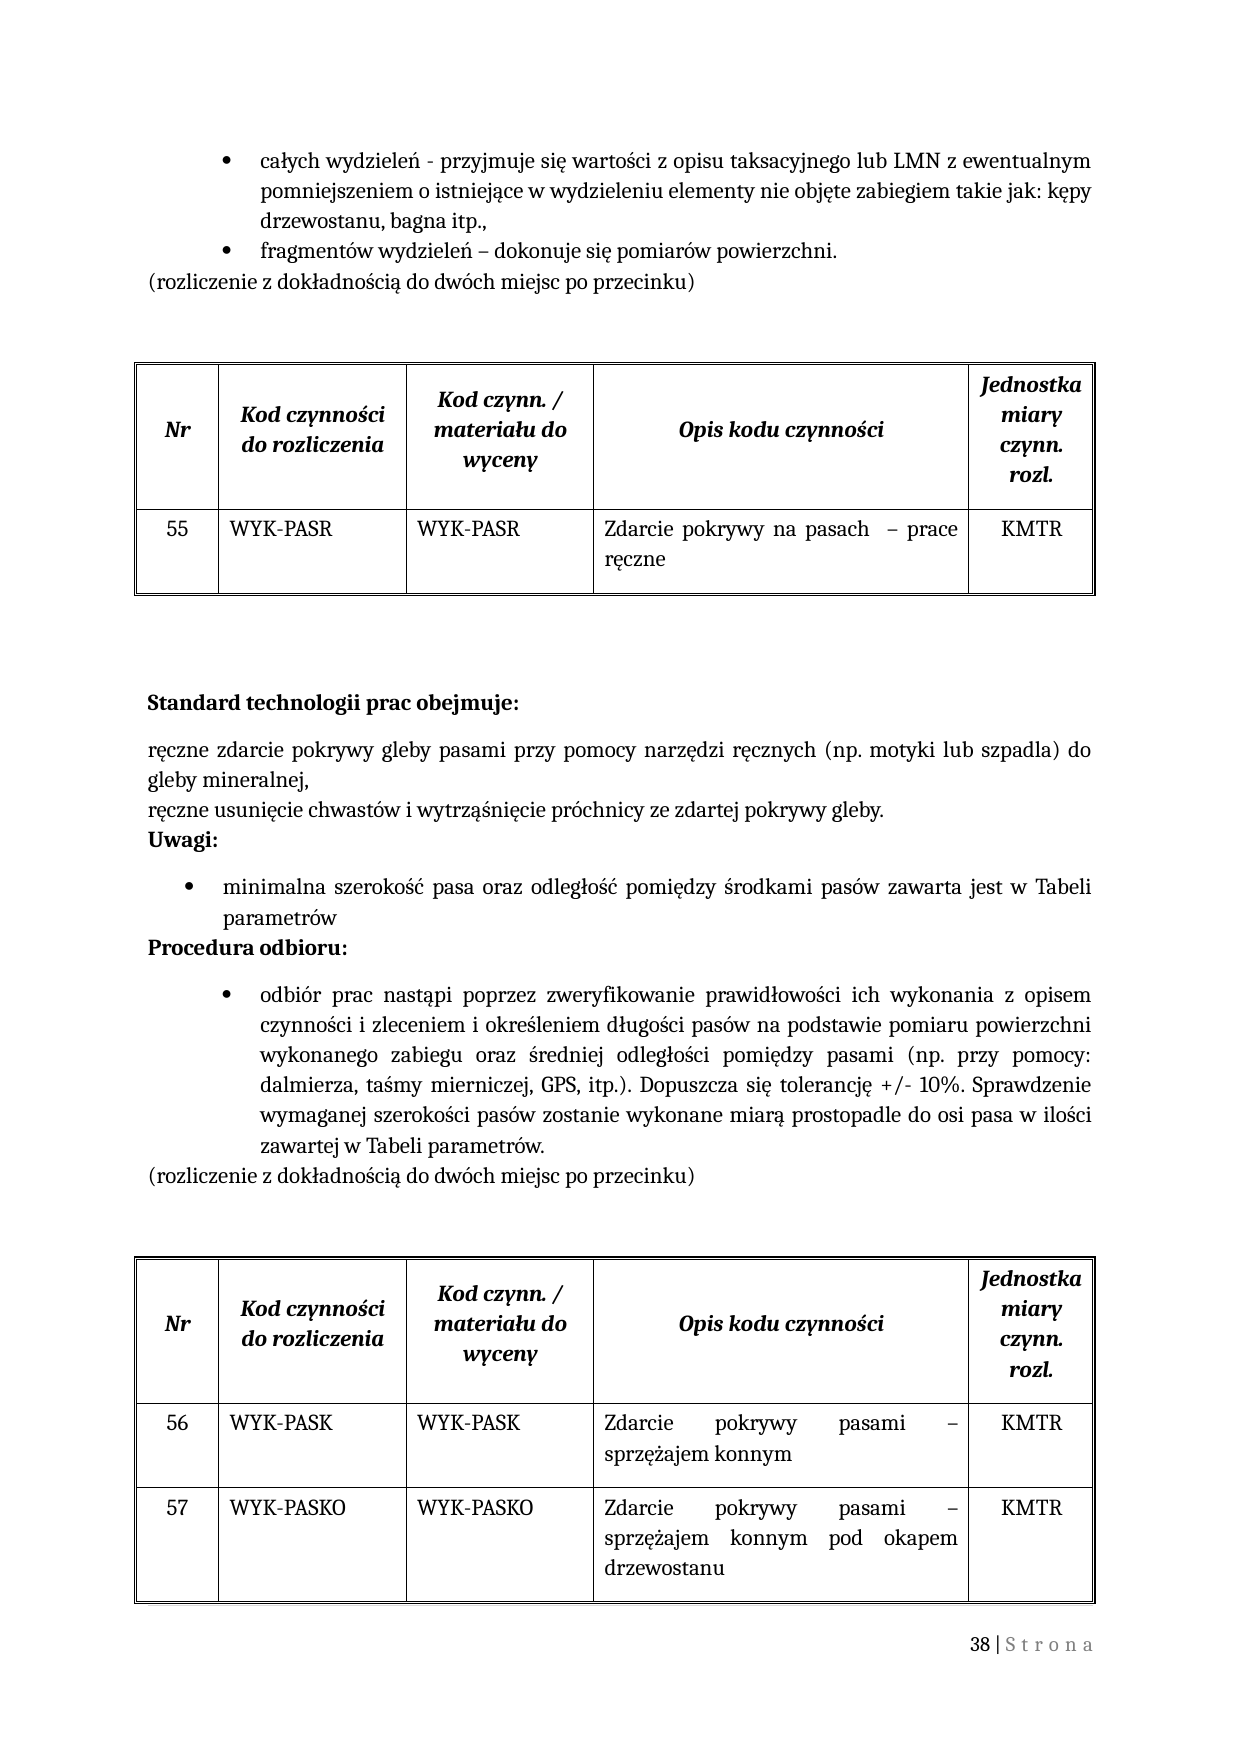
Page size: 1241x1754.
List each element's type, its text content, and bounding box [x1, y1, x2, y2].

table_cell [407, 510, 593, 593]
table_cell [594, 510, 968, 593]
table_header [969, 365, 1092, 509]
text Standard technologii prac obejmuje: [148, 690, 1093, 716]
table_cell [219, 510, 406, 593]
list całych wydzieleń - przyjmuje się wartości z opisu taksacyjnego lub LMN z ewentualnym pomniejszeniem o istniejące w wydzieleniu elementy nie objęte zabiegiem takie jak: kępy drzewostanu, bagna itp., [223, 148, 1093, 234]
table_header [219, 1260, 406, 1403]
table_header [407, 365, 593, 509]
list fragmentów wydzieleń – dokonuje się pomiarów powierzchni. [223, 238, 1093, 264]
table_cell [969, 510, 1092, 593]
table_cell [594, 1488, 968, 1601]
list minimalna szerokość pasa oraz odległość pomiędzy środkami pasów zawarta jest w Tabeli parametrów [185, 874, 1093, 931]
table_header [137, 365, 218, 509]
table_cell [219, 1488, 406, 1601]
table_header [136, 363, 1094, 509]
list odbiór prac nastąpi poprzez zweryfikowanie prawidłowości ich wykonania z opisem czynności i zleceniem i określeniem długości pasów na podstawie pomiaru powierzchni wykonanego zabiegu oraz średniej odległości pomiędzy pasami (np. przy pomocy: dalmierza, taśmy mierniczej, GPS, itp.). Dopuszcza się tolerancję +/- 10%. Sprawdzenie wymaganej szerokości pasów zostanie wykonane miarą prostopadle do osi pasa w ilości zawartej w Tabeli parametrów. [223, 981, 1093, 1159]
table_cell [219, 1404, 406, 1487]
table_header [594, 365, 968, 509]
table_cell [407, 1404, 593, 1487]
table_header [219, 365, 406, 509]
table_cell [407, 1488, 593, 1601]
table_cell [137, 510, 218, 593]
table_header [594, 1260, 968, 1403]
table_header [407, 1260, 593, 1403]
text ręczne usunięcie chwastów i wytrząśnięcie próchnicy ze zdartej pokrywy gleby. [148, 797, 1093, 823]
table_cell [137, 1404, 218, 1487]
text (rozliczenie z dokładnością do dwóch miejsc po przecinku) [148, 1163, 1093, 1189]
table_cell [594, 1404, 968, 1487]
text ręczne zdarcie pokrywy gleby pasami przy pomocy narzędzi ręcznych (np. motyki lub szpadla) do gleby mineralnej, [148, 737, 1093, 793]
text Procedura odbioru: [148, 934, 1093, 961]
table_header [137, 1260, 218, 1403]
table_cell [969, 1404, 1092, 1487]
text (rozliczenie z dokładnością do dwóch miejsc po przecinku) [148, 268, 1093, 295]
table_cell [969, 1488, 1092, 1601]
text Uwagi: [148, 827, 1093, 853]
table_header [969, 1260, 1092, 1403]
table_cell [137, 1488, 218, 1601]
